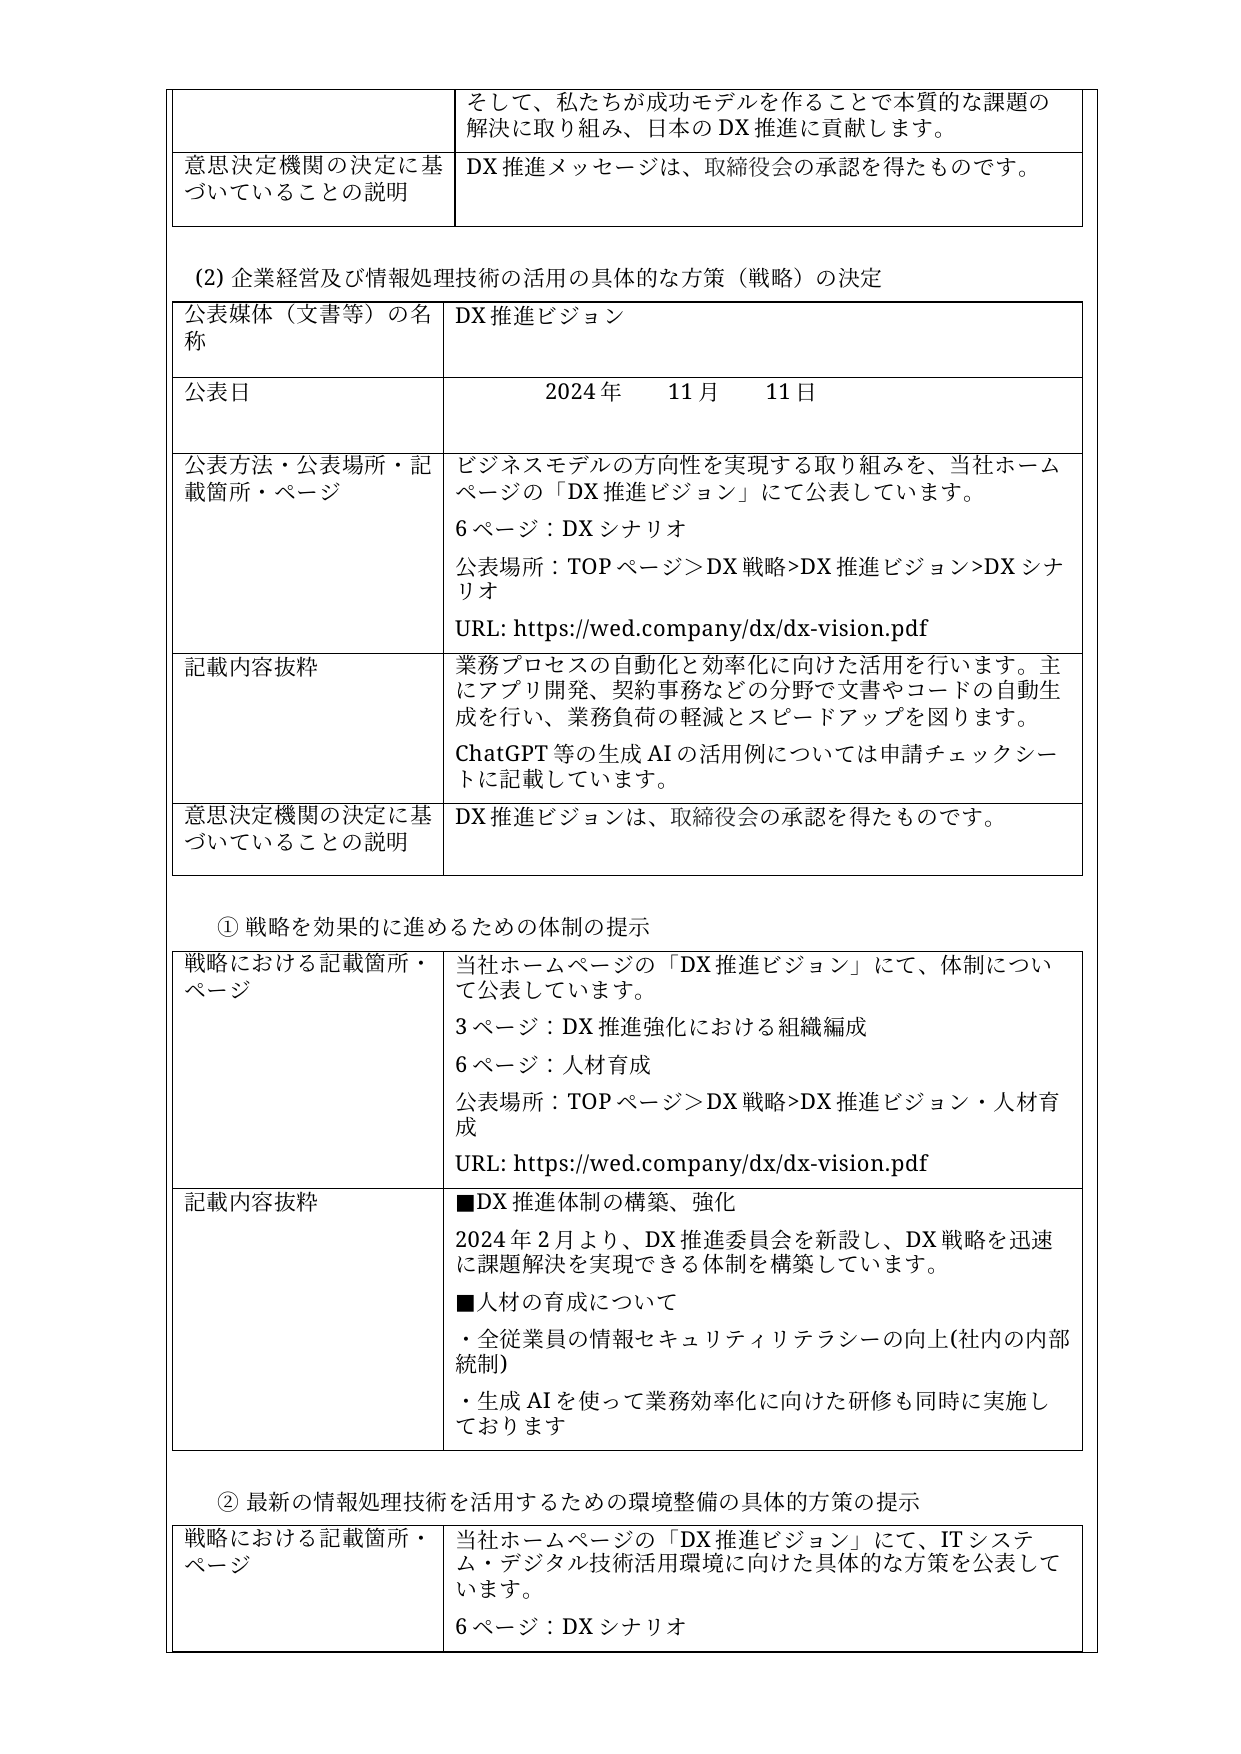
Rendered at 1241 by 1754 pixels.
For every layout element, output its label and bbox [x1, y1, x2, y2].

table_cell [167, 90, 1097, 1652]
